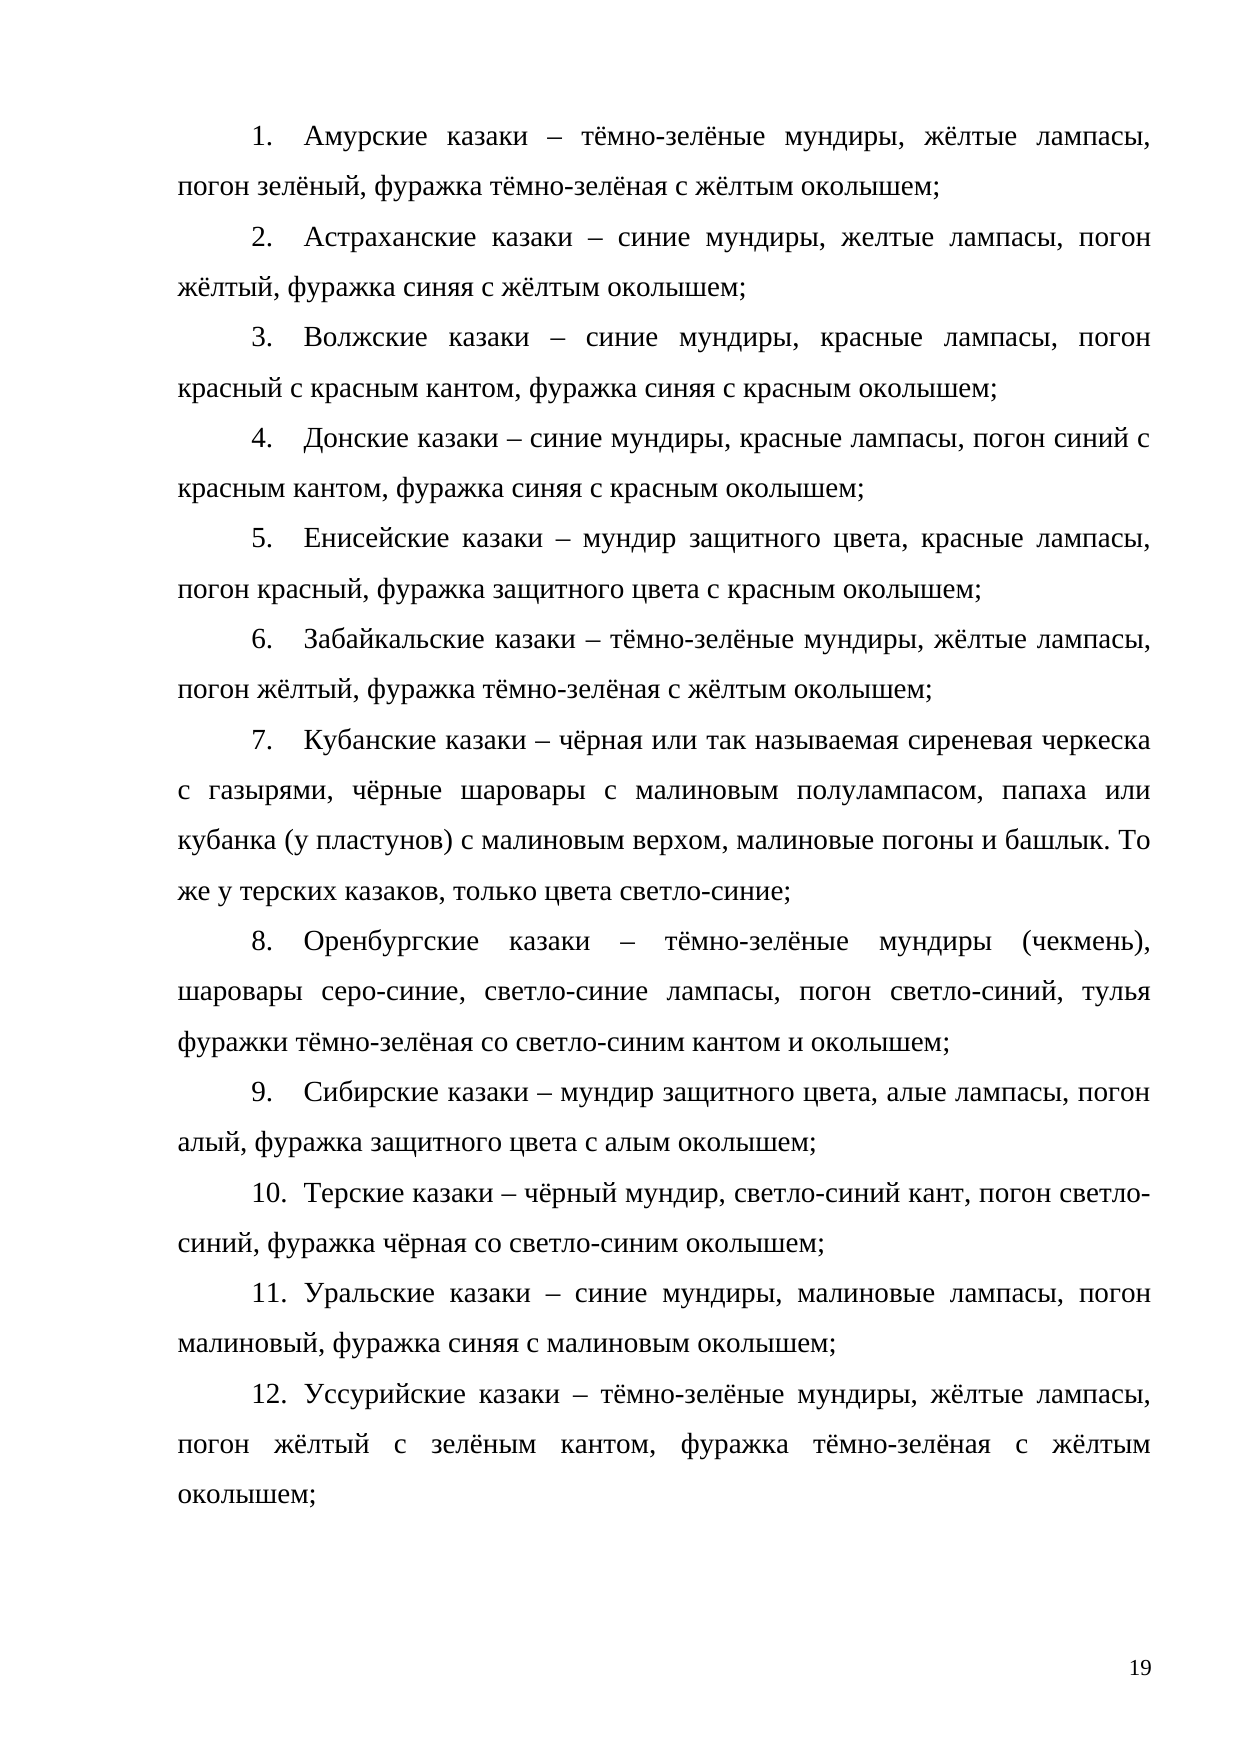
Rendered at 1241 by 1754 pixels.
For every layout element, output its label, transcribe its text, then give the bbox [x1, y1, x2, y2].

list Забайкальские казаки – тёмно-зелёные мундиры, жёлтые лампасы, погон жёлтый, фуражка тёмно-зелёная с жёлтым околышем; [177, 621, 1152, 705]
list Сибирские казаки – мундир защитного цвета, алые лампасы, погон алый, фуражка защитного цвета с алым околышем; [177, 1074, 1152, 1158]
list Уральские казаки – синие мундиры, малиновые лампасы, погон малиновый, фуражка синяя с малиновым околышем; [177, 1275, 1152, 1359]
list Донские казаки – синие мундиры, красные лампасы, погон синий с красным кантом, фуражка синяя с красным околышем; [177, 420, 1152, 504]
list Волжские казаки – синие мундиры, красные лампасы, погон красный с красным кантом, фуражка синяя с красным околышем; [177, 319, 1152, 403]
list Уссурийские казаки – тёмно-зелёные мундиры, жёлтые лампасы, погон жёлтый с зелёным кантом, фуражка тёмно-зелёная с жёлтым околышем; [177, 1376, 1152, 1510]
list Кубанские казаки – чёрная или так называемая сиреневая черкеска с газырями, чёрные шаровары с малиновым полулампасом, папаха или кубанка (у пластунов) с малиновым верхом, малиновые погоны и башлык. То же у терских казаков, только цвета светло-синие; [177, 722, 1152, 906]
list Терские казаки – чёрный мундир, светло-синий кант, погон светло-синий, фуражка чёрная со светло-синим околышем; [177, 1175, 1152, 1258]
list Оренбургские казаки – тёмно-зелёные мундиры (чекмень), шаровары серо-синие, светло-синие лампасы, погон светло-синий, тулья фуражки тёмно-зелёная со светло-синим кантом и околышем; [177, 923, 1152, 1057]
list Енисейские казаки – мундир защитного цвета, красные лампасы, погон красный, фуражка защитного цвета с красным околышем; [177, 521, 1152, 604]
list Амурские казаки – тёмно-зелёные мундиры, жёлтые лампасы, погон зелёный, фуражка тёмно-зелёная с жёлтым околышем; [177, 118, 1152, 202]
list Астраханские казаки – синие мундиры, желтые лампасы, погон жёлтый, фуражка синяя с жёлтым околышем; [177, 219, 1152, 303]
